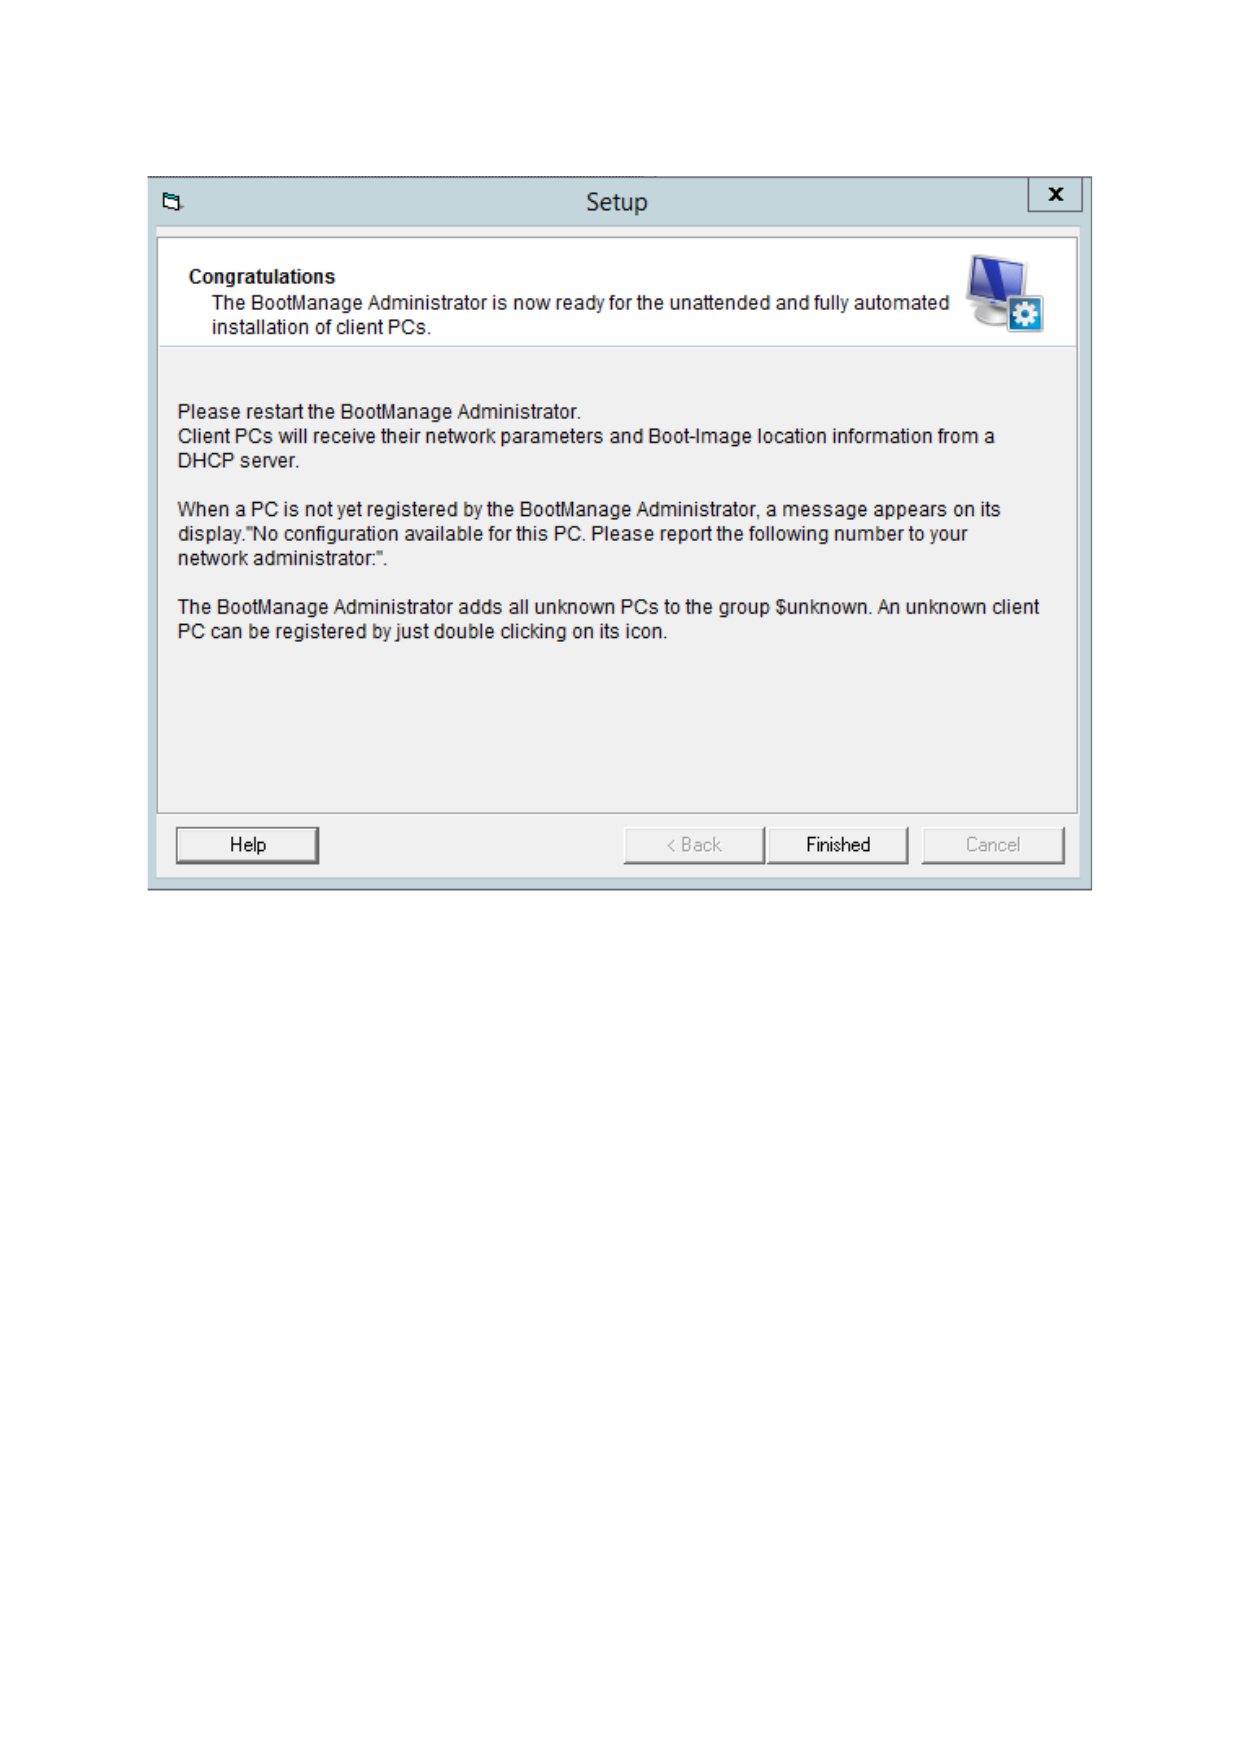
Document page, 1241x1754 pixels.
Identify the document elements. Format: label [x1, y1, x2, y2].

picture [147, 176, 1093, 894]
